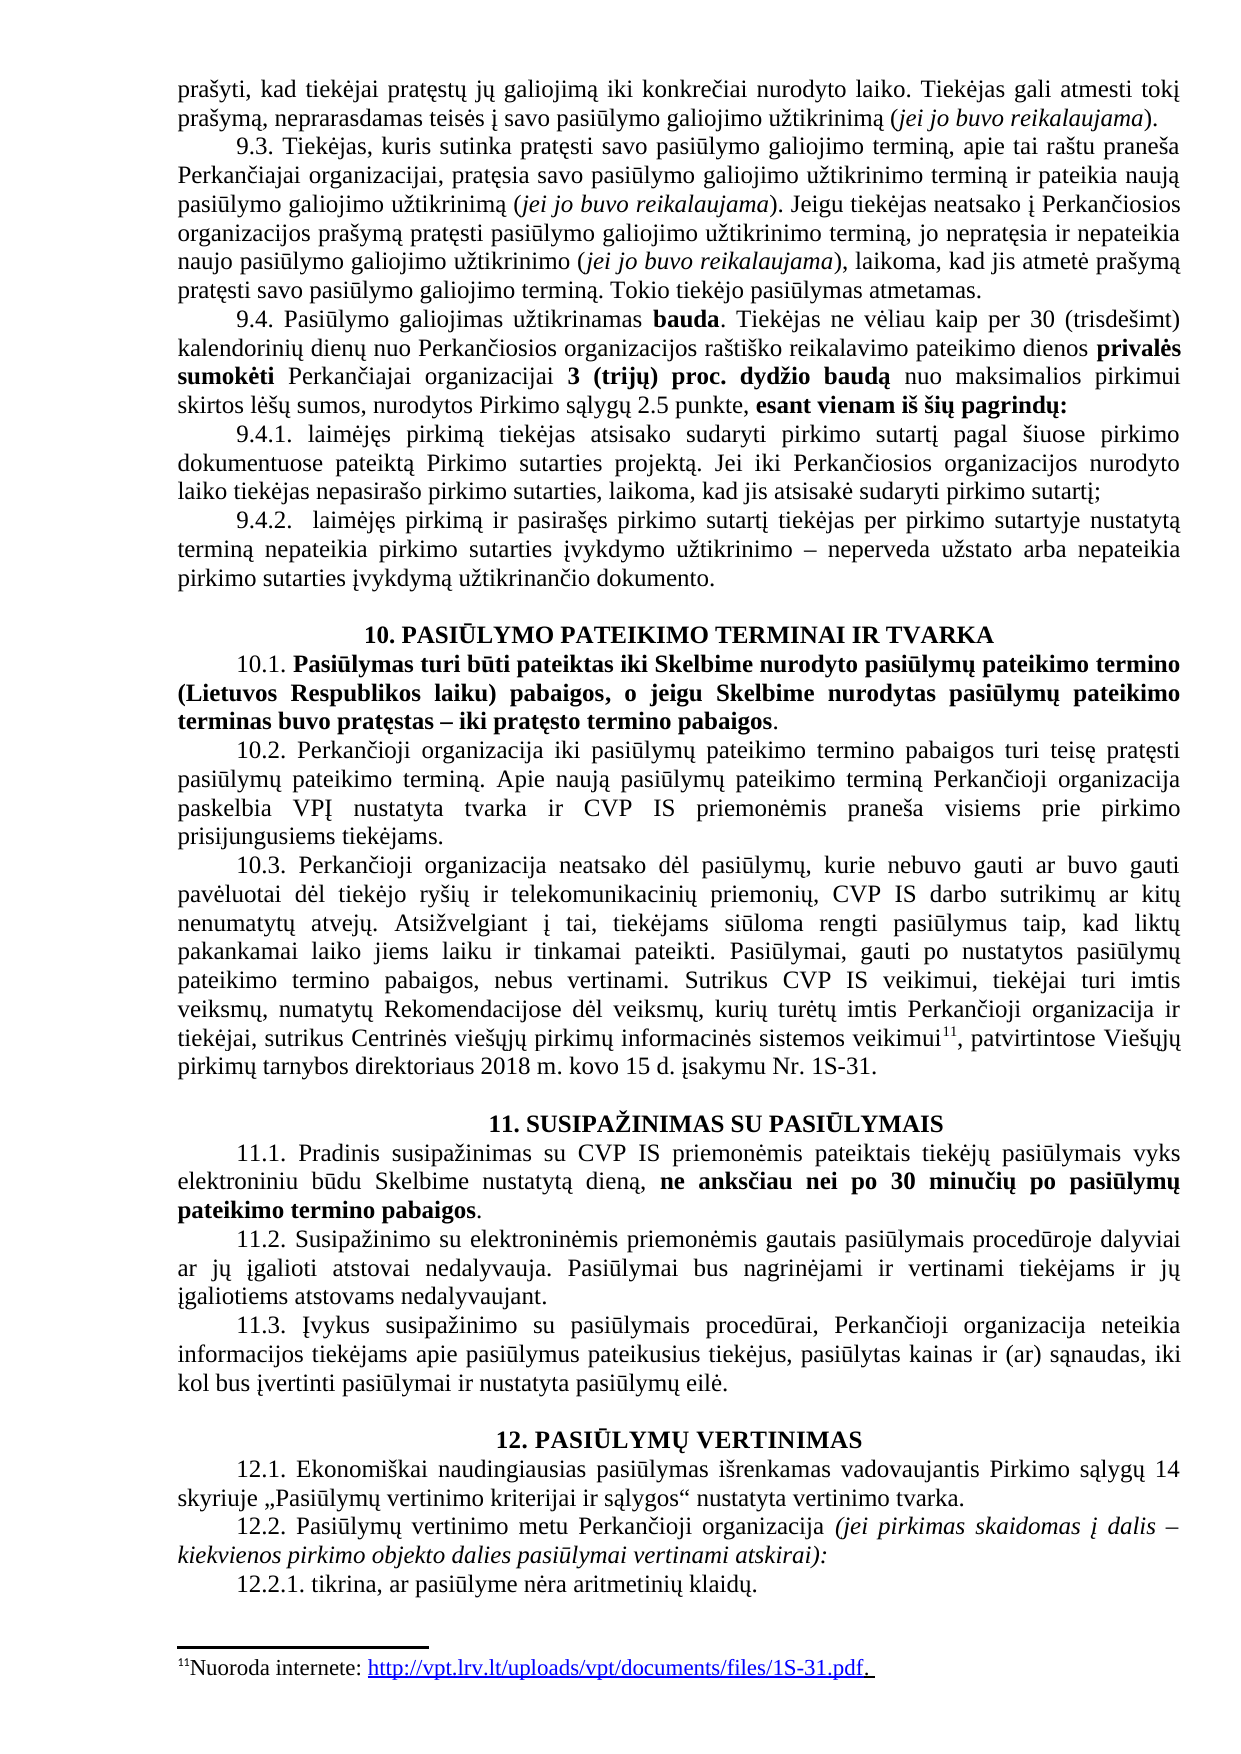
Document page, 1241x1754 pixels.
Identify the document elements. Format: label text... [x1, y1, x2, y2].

text 11.2. Susipažinimo su elektroninėmis priemonėmis gautais pasiūlymais procedūroje dalyviai ar jų įgalioti atstovai nedalyvauja. Pasiūlymai bus nagrinėjami ir vertinami tiekėjams ir jų įgaliotiems atstovams nedalyvaujant. [177, 1224, 1181, 1310]
text 10.3. Perkančioji organizacija neatsako dėl pasiūlymų, kurie nebuvo gauti ar buvo gauti pavėluotai dėl tiekėjo ryšių ir telekomunikacinių priemonių, CVP IS darbo sutrikimų ar kitų nenumatytų atvejų. Atsižvelgiant į tai, tiekėjams siūloma rengti pasiūlymus taip, kad liktų pakankamai laiko jiems laiku ir tinkamai pateikti. Pasiūlymai, gauti po nustatytos pasiūlymų pateikimo termino pabaigos, nebus vertinami. Sutrikus CVP IS veikimui, tiekėjai turi imtis veiksmų, numatytų Rekomendacijose dėl veiksmų, kurių turėtų imtis Perkančioji organizacija ir tiekėjai, sutrikus Centrinės viešųjų pirkimų informacinės sistemos veikimui, patvirtintose Viešųjų pirkimų tarnybos direktoriaus 2018 m. kovo 15 d. įsakymu Nr. 1S-31. [177, 850, 1181, 1023]
text 10.2. Perkančioji organizacija iki pasiūlymų pateikimo termino pabaigos turi teisę pratęsti pasiūlymų pateikimo terminą. Apie naują pasiūlymų pateikimo terminą Perkančioji organizacija paskelbia VPĮ nustatyta tvarka ir CVP IS priemonėmis praneša visiems prie pirkimo prisijungusiems tiekėjams. [177, 735, 1181, 850]
text 9.4.1. laimėjęs pirkimą tiekėjas atsisako sudaryti pirkimo sutartį pagal šiuose pirkimo dokumentuose pateiktą Pirkimo sutarties projektą. Jei iki Perkančiosios organizacijos nurodyto laiko tiekėjas nepasirašo pirkimo sutarties, laikoma, kad jis atsisakė sudaryti pirkimo sutartį; [177, 419, 1181, 505]
text 12. PASIŪLYMŲ VERTINIMAS [177, 1425, 1181, 1454]
text 9.3. Tiekėjas, kuris sutinka pratęsti savo pasiūlymo galiojimo terminą, apie tai raštu praneša Perkančiajai organizacijai, pratęsia savo pasiūlymo galiojimo užtikrinimo terminą ir pateikia naują pasiūlymo galiojimo užtikrinimą (jei jo buvo reikalaujama). Jeigu tiekėjas neatsako į Perkančiosios organizacijos prašymą pratęsti pasiūlymo galiojimo užtikrinimo terminą, jo nepratęsia ir nepateikia naujo pasiūlymo galiojimo užtikrinimo (jei jo buvo reikalaujama), laikoma, kad jis atmetė prašymą pratęsti savo pasiūlymo galiojimo terminą. Tokio tiekėjo pasiūlymas atmetamas. [177, 131, 1181, 304]
text 12.2. Pasiūlymų vertinimo metu Perkančioji organizacija (jei pirkimas skaidomas į dalis – kiekvienos pirkimo objekto dalies pasiūlymai vertinami atskirai): [177, 1511, 1181, 1569]
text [177, 74, 1181, 131]
text 12.1. Ekonomiškai naudingiausias pasiūlymas išrenkamas vadovaujantis Pirkimo sąlygų 14 skyriuje „Pasiūlymų vertinimo kriterijai ir sąlygos“ nustatyta vertinimo tvarka. [177, 1454, 1181, 1511]
text 10.1. Pasiūlymas turi būti pateiktas iki Skelbime nurodyto pasiūlymų pateikimo termino (Lietuvos Respublikos laiku) pabaigos, o jeigu Skelbime nurodytas pasiūlymų pateikimo terminas buvo pratęstas – iki pratęsto termino pabaigos. [177, 649, 1181, 735]
text 11.3. Įvykus susipažinimo su pasiūlymais procedūrai, Perkančioji organizacija neteikia informacijos tiekėjams apie pasiūlymus pateikusius tiekėjus, pasiūlytas kainas ir (ar) sąnaudas, iki kol bus įvertinti pasiūlymai ir nustatyta pasiūlymų eilė. [177, 1310, 1181, 1396]
text 9.4.2. laimėjęs pirkimą ir pasirašęs pirkimo sutartį tiekėjas per pirkimo sutartyje nustatytą terminą nepateikia pirkimo sutarties įvykdymo užtikrinimo – neperveda užstato arba nepateikia pirkimo sutarties įvykdymą užtikrinančio dokumento. [177, 505, 1181, 591]
text 12.2.1. tikrina, ar pasiūlyme nėra aritmetinių klaidų. [177, 1569, 1181, 1598]
text 9.4. Pasiūlymo galiojimas užtikrinamas bauda. Tiekėjas ne vėliau kaip per 30 (trisdešimt) kalendorinių dienų nuo Perkančiosios organizacijos raštiško reikalavimo pateikimo dienos privalės sumokėti Perkančiajai organizacijai 3 (trijų) proc. dydžio baudą nuo maksimalios pirkimui skirtos lėšų sumos, nurodytos Pirkimo sąlygų 2.5 punkte, esant vienam iš šių pagrindų: [177, 304, 1181, 419]
text 10. PASIŪLYMO PATEIKIMO TERMINAI IR TVARKA [177, 620, 1181, 649]
text 11. SUSIPAŽINIMAS SU PASIŪLYMAIS [177, 1109, 1181, 1138]
text 11.1. Pradinis susipažinimas su CVP IS priemonėmis pateiktais tiekėjų pasiūlymais vyks elektroniniu būdu Skelbime nustatytą dieną, ne anksčiau nei po 30 minučių po pasiūlymų pateikimo termino pabaigos. [177, 1138, 1181, 1224]
